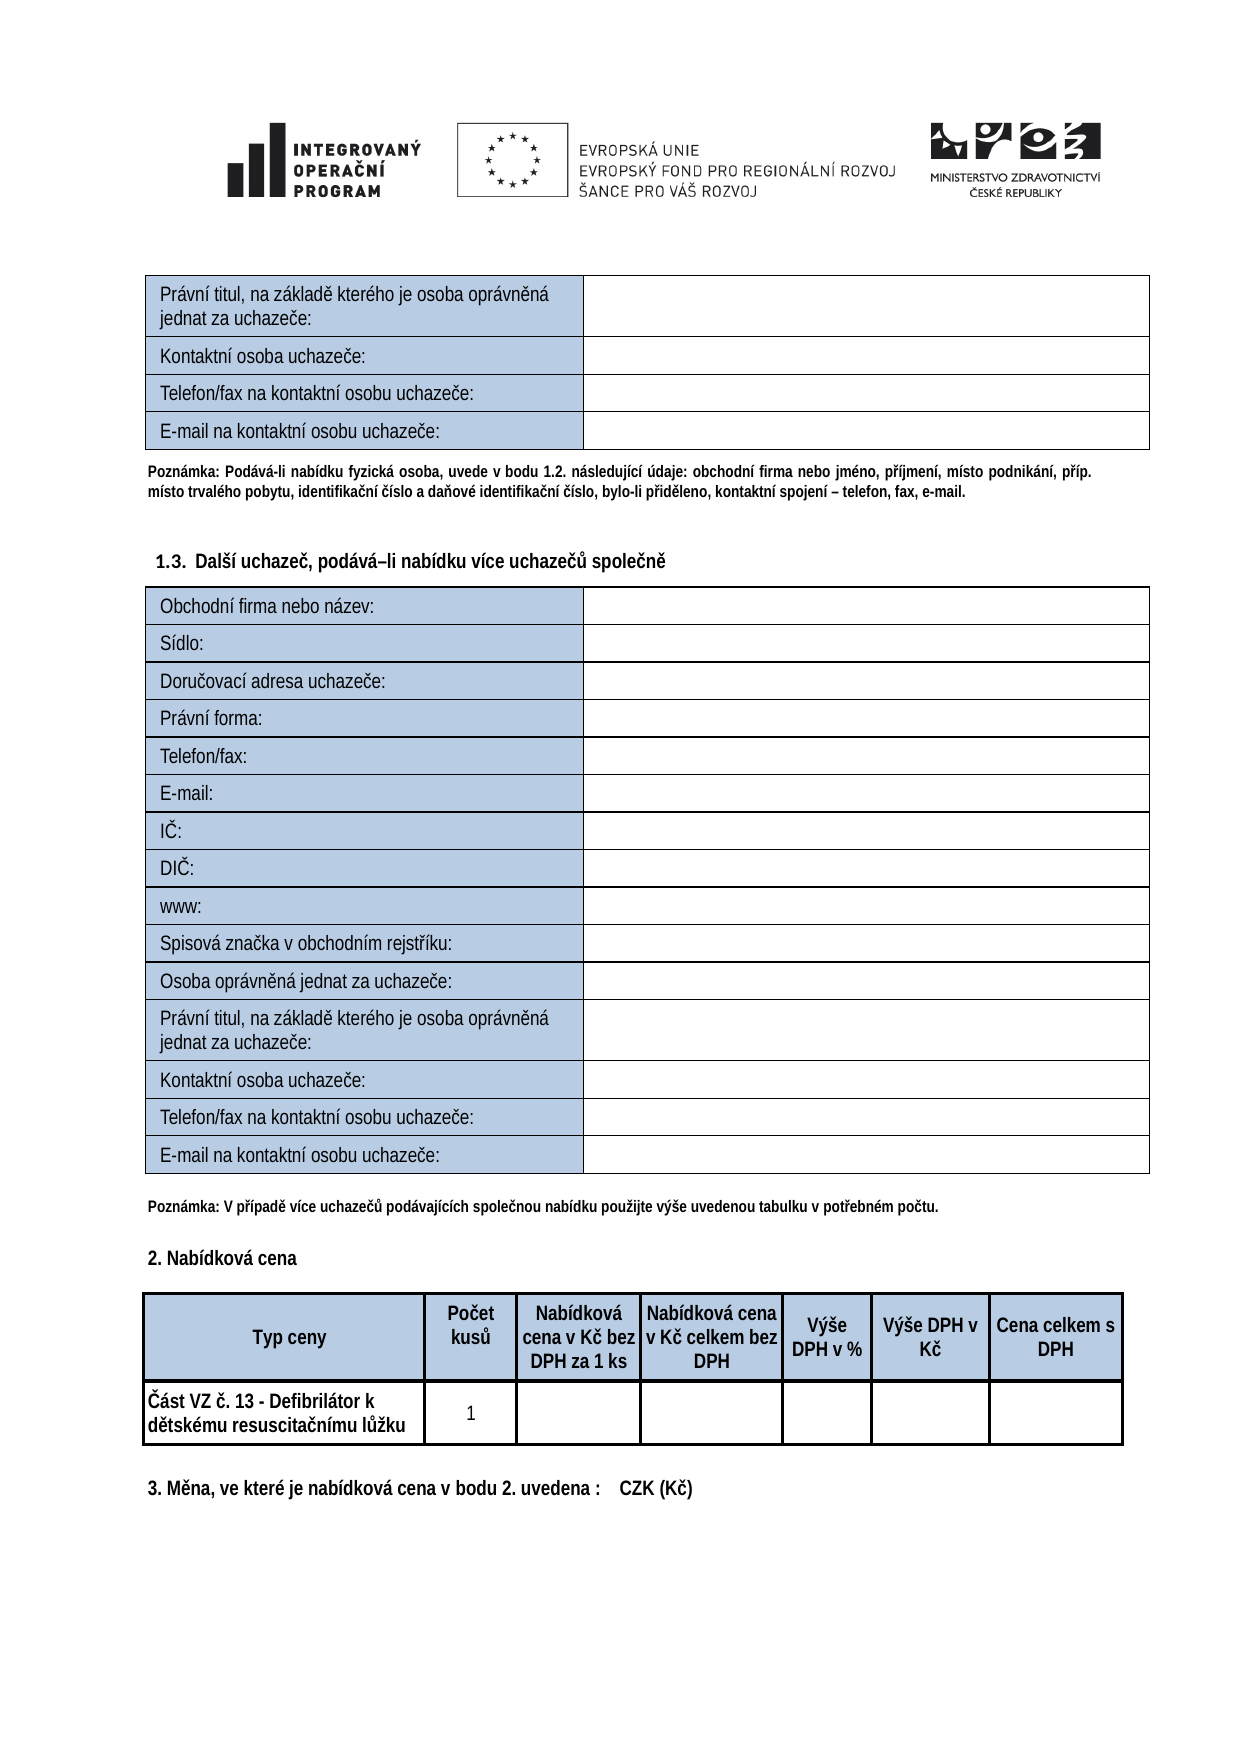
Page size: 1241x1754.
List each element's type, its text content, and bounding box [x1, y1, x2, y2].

table_cell Kontaktní osoba uchazeče: [146, 1061, 583, 1098]
table_header Nabídková cena v Kč celkem bez DPH [642, 1295, 781, 1379]
table_cell [642, 1383, 781, 1443]
table_cell [584, 888, 1149, 924]
table_cell Telefon/fax na kontaktní osobu uchazeče: [146, 1099, 583, 1135]
table_cell E-mail na kontaktní osobu uchazeče: [146, 412, 583, 449]
table_cell [584, 775, 1149, 811]
table_cell Osoba oprávněná jednat za uchazeče: [146, 963, 583, 999]
table_cell Telefon/fax: [146, 738, 583, 774]
table_cell Doručovací adresa uchazeče: [146, 663, 583, 699]
text 2. Nabídková cena [148, 1241, 1093, 1270]
table_header Výše DPH v Kč [873, 1295, 988, 1379]
table_cell [584, 1136, 1149, 1173]
table_cell [584, 1099, 1149, 1135]
table_cell [584, 925, 1149, 961]
table_cell [584, 276, 1149, 336]
table_cell [584, 412, 1149, 449]
table_cell [784, 1383, 870, 1443]
table_cell Kontaktní osoba uchazeče: [146, 337, 583, 374]
table_cell IČ: [146, 813, 583, 849]
table_cell E-mail: [146, 775, 583, 811]
table_cell [991, 1383, 1121, 1443]
list Další uchazeč, podává–li nabídku více uchazečů společně [154, 545, 1093, 574]
table_cell [584, 813, 1149, 849]
text 3. Měna, ve které je nabídková cena v bodu 2. uvedena : CZK (Kč) [148, 1471, 1093, 1500]
table_cell E-mail na kontaktní osobu uchazeče: [146, 1136, 583, 1173]
table_header Nabídková cena v Kč bez DPH za 1 ks [518, 1295, 639, 1379]
table_cell www: [146, 888, 583, 924]
table_cell Právní titul, na základě kterého je osoba oprávněná jednat za uchazeče: [146, 1000, 583, 1060]
table_cell [584, 738, 1149, 774]
table_cell [584, 1000, 1149, 1060]
table_cell [584, 1061, 1149, 1098]
table_cell Spisová značka v obchodním rejstříku: [146, 925, 583, 961]
table_cell Sídlo: [146, 625, 583, 661]
table_header [584, 588, 1149, 624]
table_cell Telefon/fax na kontaktní osobu uchazeče: [146, 375, 583, 411]
table_header Výše DPH v % [784, 1295, 870, 1379]
table_cell DIČ: [146, 850, 583, 886]
table_cell [518, 1383, 639, 1443]
text Poznámka: V případě více uchazečů podávajících společnou nabídku použijte výše uvedenou tabulku v potřebném počtu. [148, 1186, 1093, 1216]
text Poznámka: Podává-li nabídku fyzická osoba, uvede v bodu 1.2. následující údaje: obchodní firma nebo jméno, příjmení, místo podnikání, příp. místo trvalého pobytu, identifikační číslo a daňové identifikační číslo, bylo-li přiděleno, kontaktní spojení – telefon, fax, e-mail. [148, 462, 1093, 501]
table_cell [584, 963, 1149, 999]
table_cell [584, 337, 1149, 374]
picture [192, 86, 1137, 234]
table_header Typ ceny [145, 1295, 423, 1379]
table_header Počet kusů [426, 1295, 515, 1379]
table_cell [584, 663, 1149, 699]
table_cell [873, 1383, 988, 1443]
table_cell Právní forma: [146, 700, 583, 736]
table_header Obchodní firma nebo název: [146, 588, 583, 624]
table_cell [584, 375, 1149, 411]
table_cell [584, 700, 1149, 736]
table_cell Právní titul, na základě kterého je osoba oprávněná jednat za uchazeče: [146, 276, 583, 336]
table_cell 1 [426, 1383, 515, 1443]
table_header Cena celkem s DPH [991, 1295, 1121, 1379]
table_cell Část VZ č. 13 - Defibrilátor k dětskému resuscitačnímu lůžku [145, 1383, 423, 1443]
table_cell [584, 850, 1149, 886]
table_cell [584, 625, 1149, 661]
